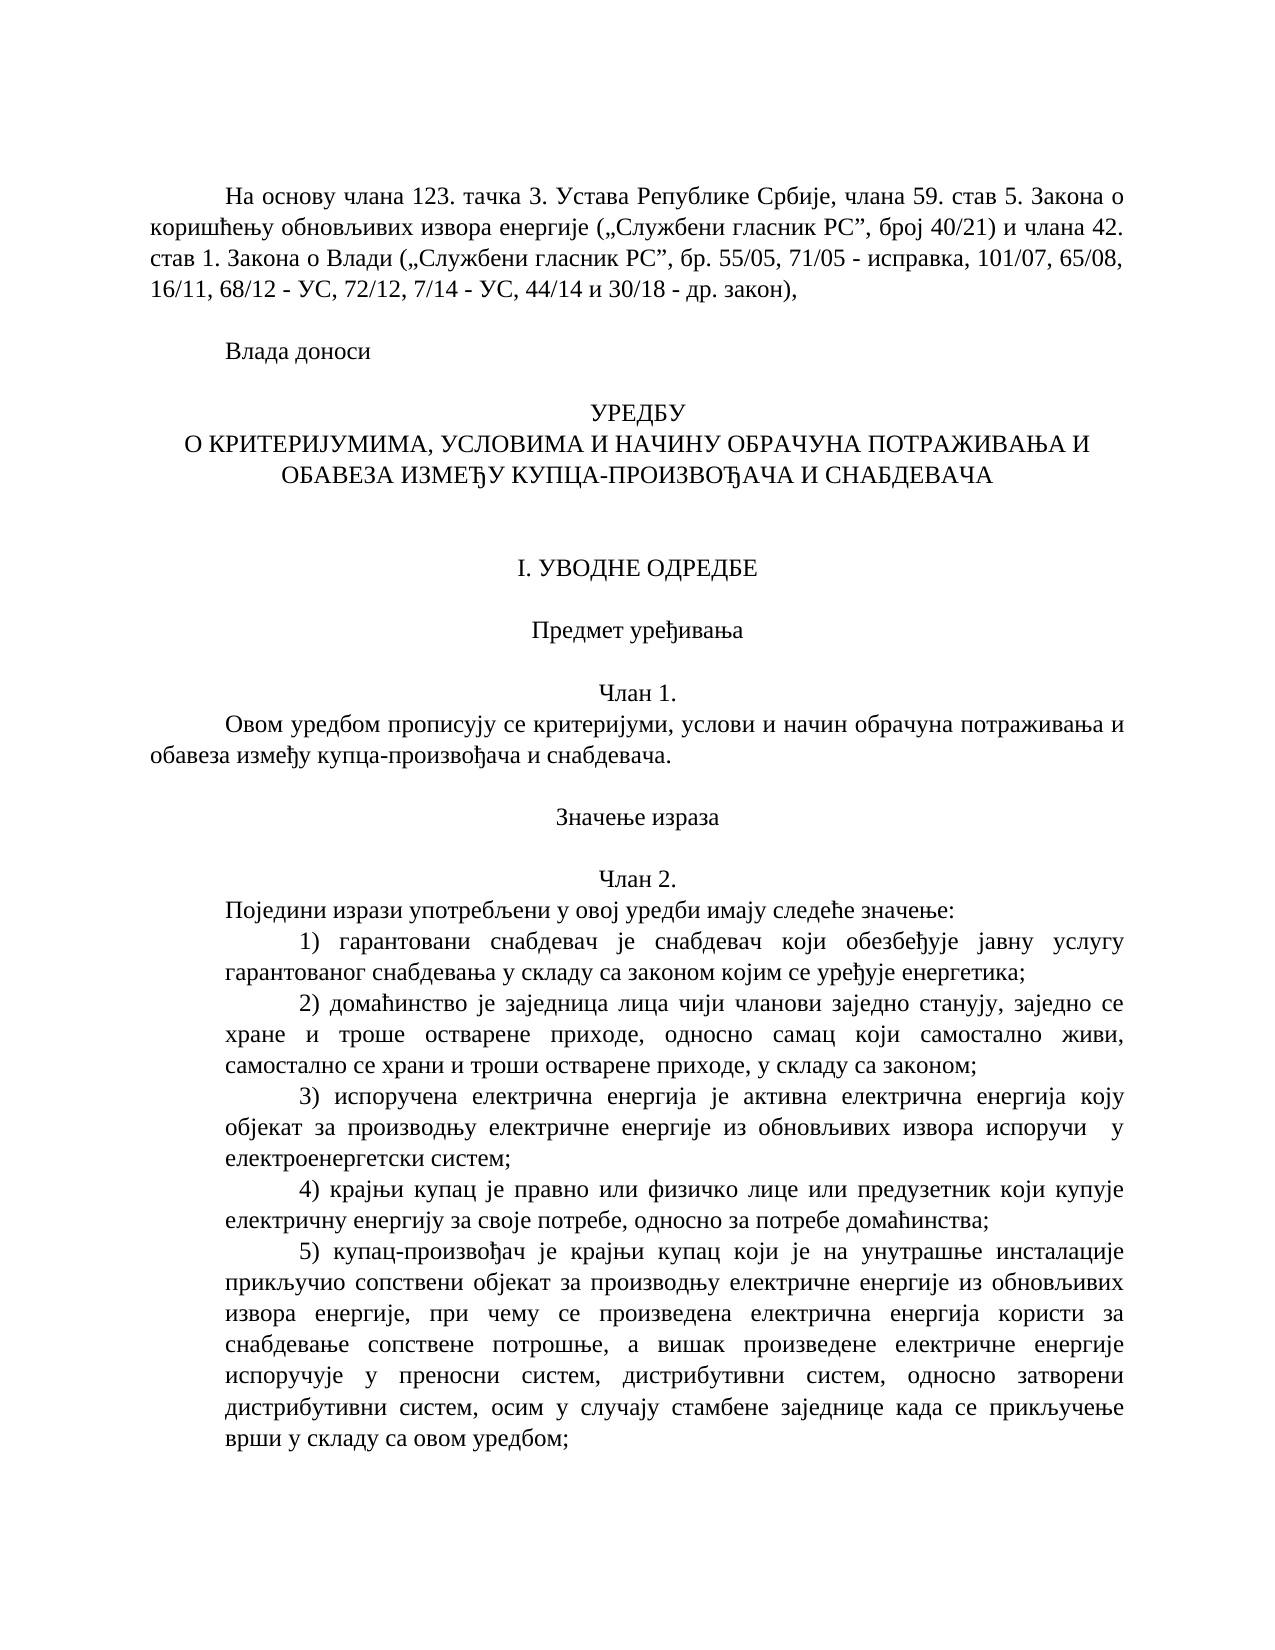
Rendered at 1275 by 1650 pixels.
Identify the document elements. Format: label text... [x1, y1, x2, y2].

text Предмет уређивања [150, 616, 1125, 644]
text I. УВОДНЕ ОДРЕДБЕ [150, 553, 1125, 582]
list испоручена електрична енергија је активна електрична енергија коју објекат за производњу електричне енергије из обновљивих извора испоручи у електроенергетски систем; [225, 1081, 1125, 1172]
text Влада доноси [150, 336, 1125, 365]
text Члан 1. [150, 678, 1125, 706]
list гарантовани снабдевач је снабдевач који обезбеђује јавну услугу гарантованог снабдевања у складу са законом којим се уређује енергетика; [225, 926, 1125, 986]
text Значење израза [150, 802, 1125, 831]
text Поједини изрази употребљени у овој уредби имају следеће значење: [150, 895, 1125, 924]
list домаћинство је заједница лица чији чланови заједно станују, заједно се хране и троше остварене приходе, односно самац који самостално живи, самостално се храни и троши остварене приходе, у складу са законом; [225, 988, 1125, 1079]
list крајњи купац је правно или физичко лице или предузетник који купује електричну енергију за своје потребе, односно за потребе домаћинства; [225, 1174, 1125, 1234]
text На основу члана 123. тачка 3. Устава Републике Србије, члана 59. став 5. Закона о коришћењу обновљивих извора енергије („Службени гласник РС”, број 40/21) и члана 42. став 1. Закона о Влади („Службени гласник РС”, бр. 55/05, 71/05 - исправка, 101/07, 65/08, 16/11, 68/12 - УС, 72/12, 7/14 - УС, 44/14 и 30/18 - др. закон), [150, 181, 1125, 303]
text Члан 2. [150, 864, 1125, 893]
text Овом уредбом прописују се критеријуми, услови и начин обрачуна потраживања и обавеза између купца-произвођача и снабдевача. [150, 709, 1125, 768]
list купац-произвођач је крајњи купац који је на унутрашње инсталације прикључио сопствени објекат за производњу електричне енергије из обновљивих извора енергије, при чему се произведена електрична енергија користи за снабдевање сопствене потрошње, а вишак произведене електричне енергије испоручује у преносни систем, дистрибутивни систем, односно затворени дистрибутивни систем, осим у случају стамбене заједнице када се прикључење врши у складу са овом уредбом; [225, 1236, 1125, 1451]
text УРЕДБУ [150, 398, 1125, 427]
text О КРИТЕРИЈУМИМА, УСЛОВИМА И НАЧИНУ ОБРАЧУНА ПОТРАЖИВАЊА И ОБАВЕЗА ИЗМЕЂУ КУПЦА-ПРОИЗВОЂАЧА И СНАБДЕВАЧА [150, 429, 1125, 489]
